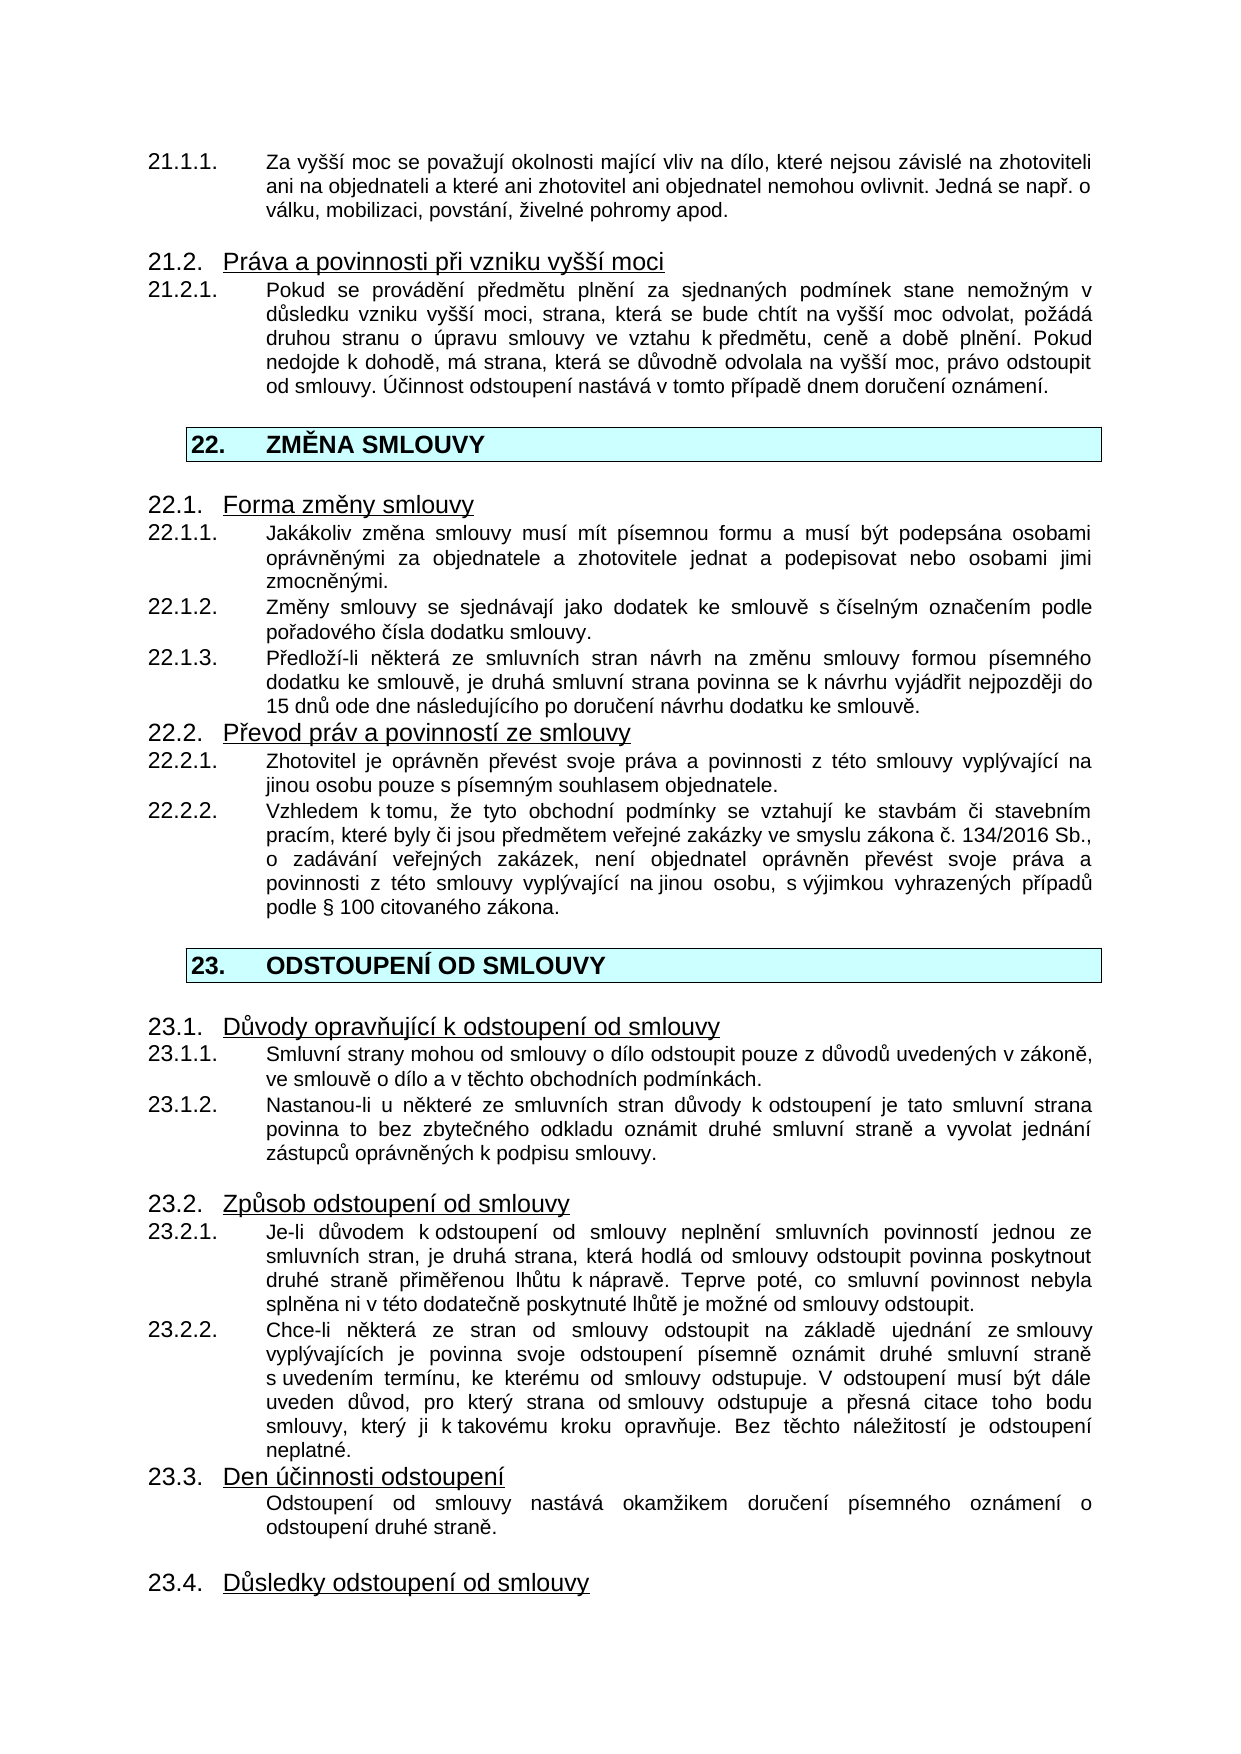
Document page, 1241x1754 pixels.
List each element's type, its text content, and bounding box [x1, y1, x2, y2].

text Odstoupení od smlouvy [187, 949, 1101, 982]
text Odstoupení od smlouvy nastává okamžikem doručení písemného oznámení o odstoupení druhé straně. [133, 1491, 1093, 1539]
text Změna smlouvy [187, 428, 1101, 461]
list Důvody opravňující k odstoupení od smlouvy [148, 1012, 1093, 1040]
list Práva a povinnosti při vzniku vyšší moci [148, 247, 1093, 276]
list Je-li důvodem k odstoupení od smlouvy neplnění smluvních povinností jednou ze smluvních stran, je druhá strana, která hodlá od smlouvy odstoupit povinna poskytnout druhé straně přiměřenou lhůtu k nápravě. Teprve poté, co smluvní povinnost nebyla splněna ni v této dodatečně poskytnuté lhůtě je možné od smlouvy odstoupit. [148, 1218, 1093, 1316]
list Forma změny smlouvy [148, 490, 1093, 519]
list Převod práv a povinností ze smlouvy [148, 718, 1093, 747]
list Jakákoliv změna smlouvy musí mít písemnou formu a musí být podepsána osobami oprávněnými za objednatele a zhotovitele jednat a podepisovat nebo osobami jimi zmocněnými. [148, 519, 1093, 593]
list Změny smlouvy se sjednávají jako dodatek ke smlouvě s číselným označením podle pořadového čísla dodatku smlouvy. [148, 593, 1093, 644]
list Za vyšší moc se považují okolnosti mající vliv na dílo, které nejsou závislé na zhotoviteli ani na objednateli a které ani zhotovitel ani objednatel nemohou ovlivnit. Jedná se např. o válku, mobilizaci, povstání, živelné pohromy apod. [148, 148, 1093, 222]
list Způsob odstoupení od smlouvy [148, 1189, 1093, 1218]
list Důsledky odstoupení od smlouvy [148, 1567, 1093, 1596]
list Pokud se provádění předmětu plnění za sjednaných podmínek stane nemožným v důsledku vzniku vyšší moci, strana, která se bude chtít na vyšší moc odvolat, požádá druhou stranu o úpravu smlouvy ve vztahu k předmětu, ceně a době plnění. Pokud nedojde k dohodě, má strana, která se důvodně odvolala na vyšší moc, právo odstoupit od smlouvy. Účinnost odstoupení nastává v tomto případě dnem doručení oznámení. [148, 276, 1093, 398]
list Vzhledem k tomu, že tyto obchodní podmínky se vztahují ke stavbám či stavebním pracím, které byly či jsou předmětem veřejné zakázky ve smyslu zákona č. 134/2016 Sb., o zadávání veřejných zakázek, není objednatel oprávněn převést svoje práva a povinnosti z této smlouvy vyplývající na jinou osobu, s výjimkou vyhrazených případů podle § 100 citovaného zákona. [148, 797, 1093, 919]
list Den účinnosti odstoupení [148, 1462, 1093, 1491]
list Předloží-li některá ze smluvních stran návrh na změnu smlouvy formou písemného dodatku ke smlouvě, je druhá smluvní strana povinna se k návrhu vyjádřit nejpozději do 15 dnů ode dne následujícího po doručení návrhu dodatku ke smlouvě. [148, 644, 1093, 718]
list Chce-li některá ze stran od smlouvy odstoupit na základě ujednání ze smlouvy vyplývajících je povinna svoje odstoupení písemně oznámit druhé smluvní straně s uvedením termínu, ke kterému od smlouvy odstupuje. V odstoupení musí být dále uveden důvod, pro který strana od smlouvy odstupuje a přesná citace toho bodu smlouvy, který ji k takovému kroku opravňuje. Bez těchto náležitostí je odstoupení neplatné. [148, 1316, 1093, 1462]
list Nastanou-li u některé ze smluvních stran důvody k odstoupení je tato smluvní strana povinna to bez zbytečného odkladu oznámit druhé smluvní straně a vyvolat jednání zástupců oprávněných k podpisu smlouvy. [148, 1091, 1093, 1165]
list Smluvní strany mohou od smlouvy o dílo odstoupit pouze z důvodů uvedených v zákoně, ve smlouvě o dílo a v těchto obchodních podmínkách. [148, 1040, 1093, 1091]
list Zhotovitel je oprávněn převést svoje práva a povinnosti z této smlouvy vyplývající na jinou osobu pouze s písemným souhlasem objednatele. [148, 747, 1093, 797]
